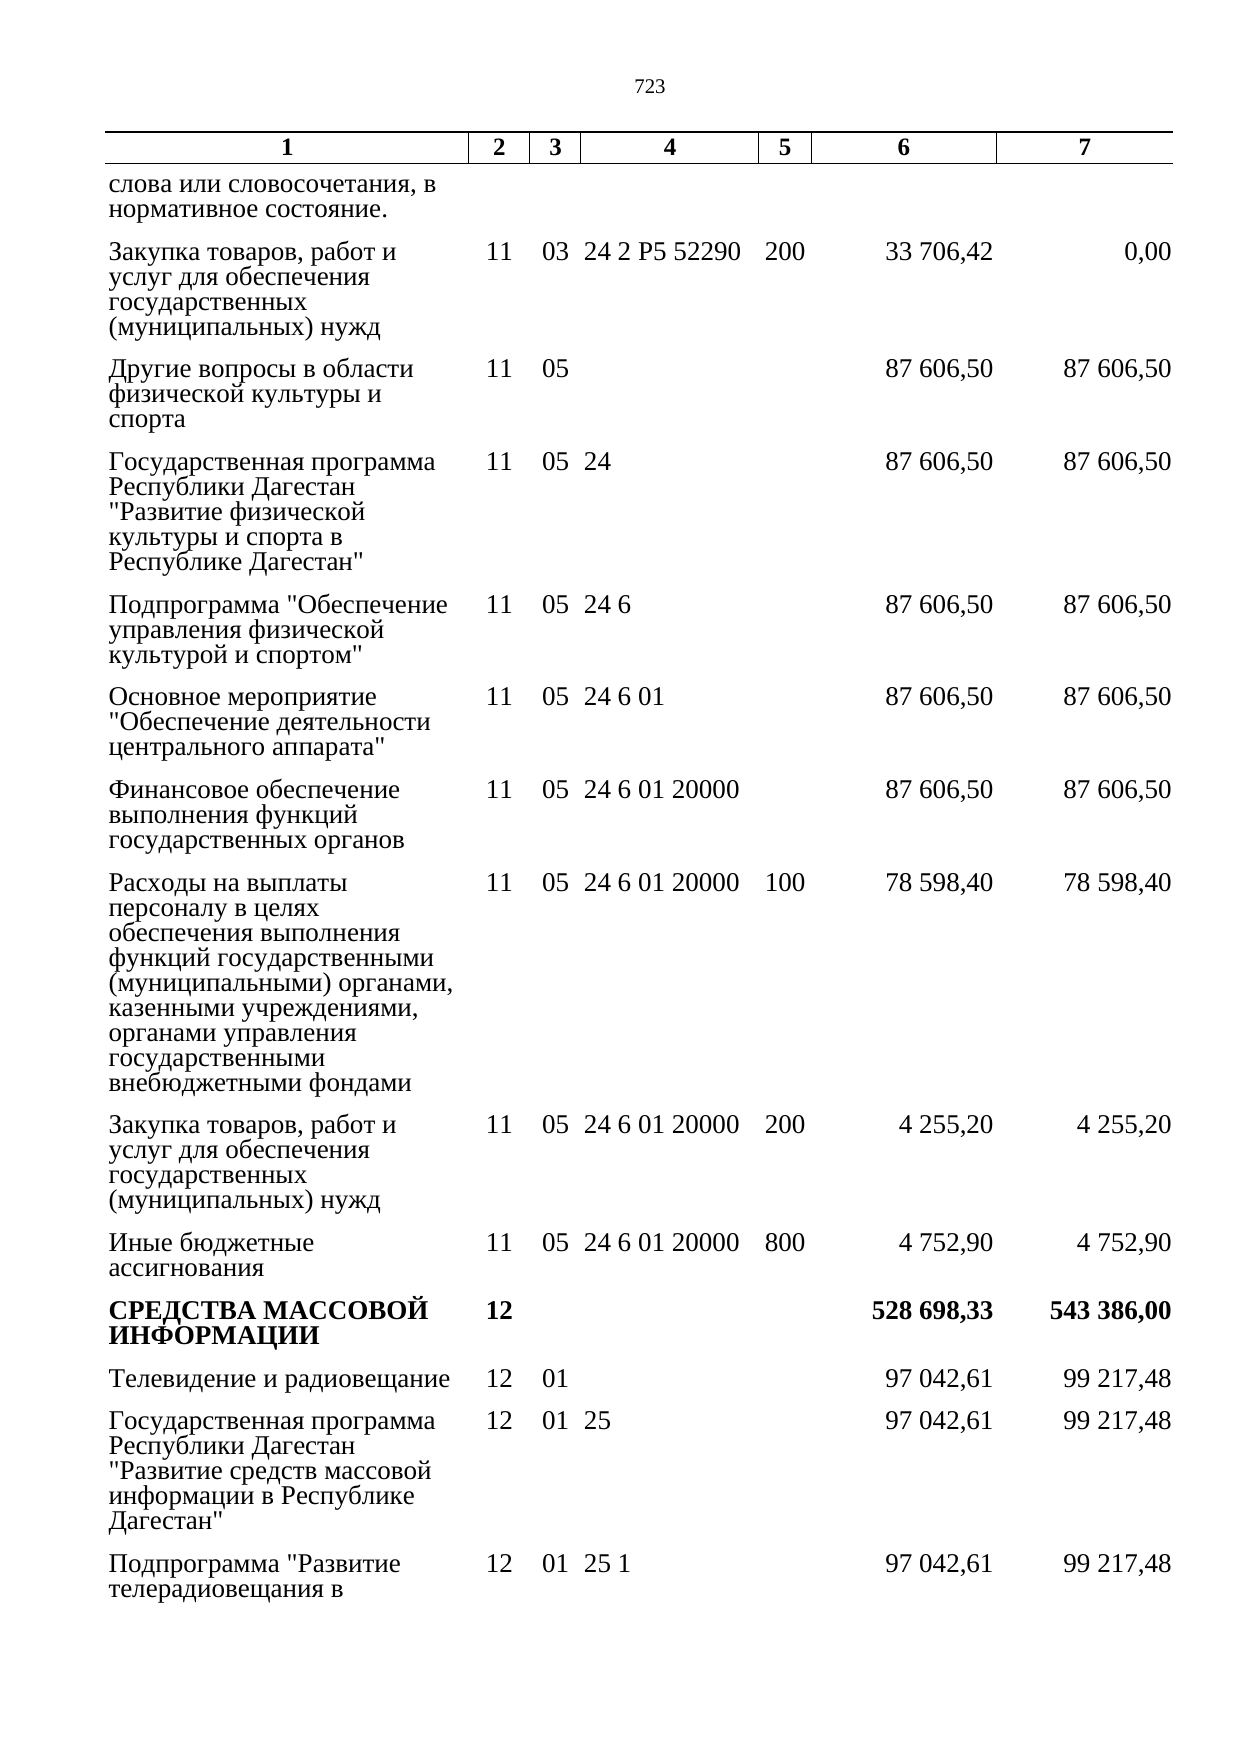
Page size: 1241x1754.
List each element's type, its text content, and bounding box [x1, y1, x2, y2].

table_header 5 [759, 133, 811, 163]
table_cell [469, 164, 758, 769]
table_header 4 [581, 133, 758, 163]
table_header 1 [105, 133, 468, 163]
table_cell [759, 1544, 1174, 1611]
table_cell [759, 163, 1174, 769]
table_header 6 [812, 133, 996, 163]
table_header 7 [997, 133, 1173, 163]
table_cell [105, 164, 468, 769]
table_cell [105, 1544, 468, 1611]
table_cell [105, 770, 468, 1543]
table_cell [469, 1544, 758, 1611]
table_header 3 [530, 133, 580, 163]
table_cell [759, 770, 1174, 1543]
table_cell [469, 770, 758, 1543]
table_header 2 [469, 133, 529, 163]
